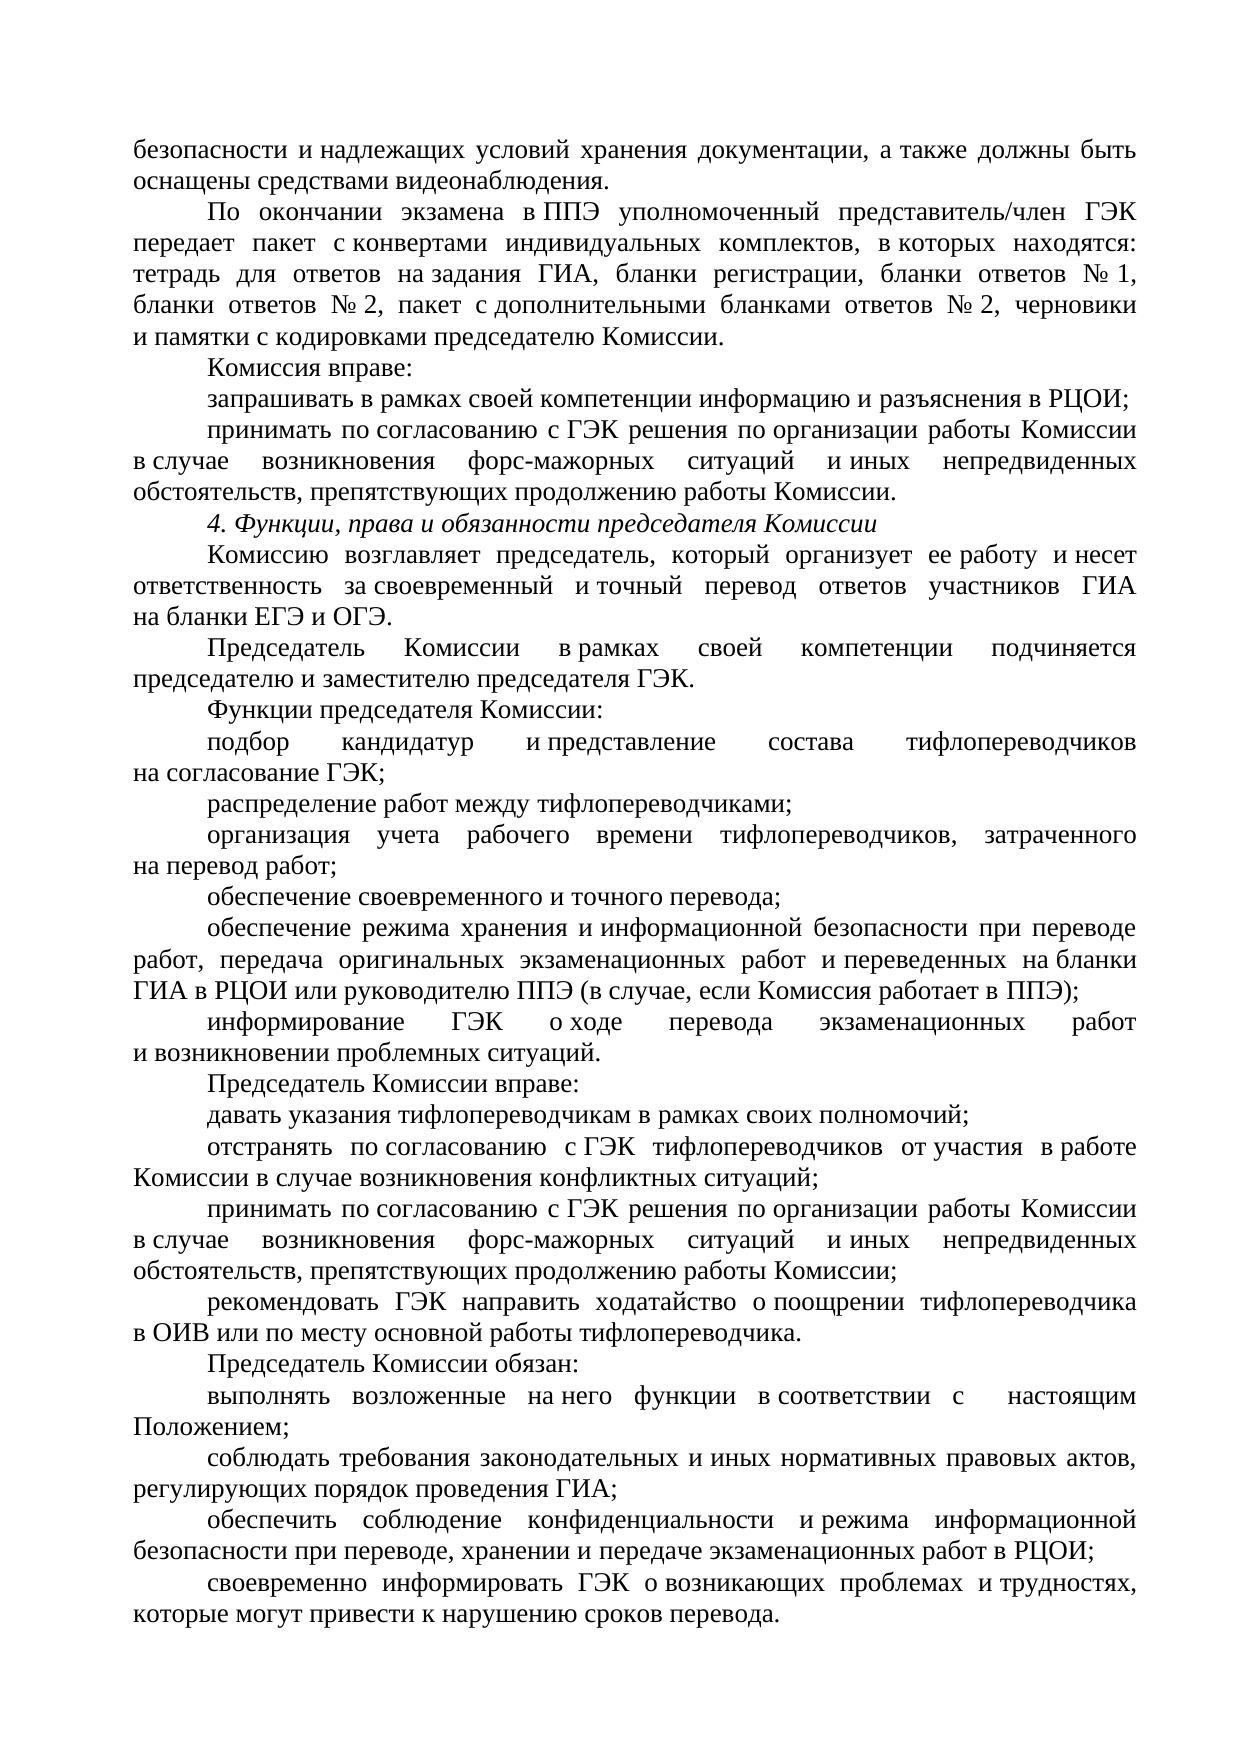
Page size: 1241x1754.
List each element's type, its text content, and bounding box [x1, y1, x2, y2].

text своевременно информировать ГЭК о возникающих проблемах и трудностях, которые могут привести к нарушению сроков перевода. [133, 1566, 1137, 1628]
text обеспечить соблюдение конфиденциальности и режима информационной безопасности при переводе, хранении и передаче экзаменационных работ в РЦОИ; [133, 1503, 1137, 1566]
text отстранять по согласованию с ГЭК тифлопереводчиков от участия в работе Комиссии в случае возникновения конфликтных ситуаций; [133, 1129, 1137, 1192]
text выполнять возложенные на него функции в соответствии с настоящим Положением; [133, 1379, 1137, 1441]
text соблюдать требования законодательных и иных нормативных правовых актов, регулирующих порядок проведения ГИА; [133, 1441, 1137, 1503]
text Председатель Комиссии в рамках своей компетенции подчиняется председателю и заместителю председателя ГЭК. [133, 631, 1137, 693]
text Функции председателя Комиссии: [133, 693, 1137, 725]
text подбор кандидатур и представление состава тифлопереводчиков на согласование ГЭК; [133, 725, 1137, 787]
text рекомендовать ГЭК направить ходатайство о поощрении тифлопереводчика в ОИВ или по месту основной работы тифлопереводчика. [133, 1285, 1137, 1348]
text принимать по согласованию с ГЭК решения по организации работы Комиссии в случае возникновения форс-мажорных ситуаций и иных непредвиденных обстоятельств, препятствующих продолжению работы Комиссии. [133, 413, 1137, 507]
text Комиссию возглавляет председатель, который организует ее работу и несет ответственность за своевременный и точный перевод ответов участников ГИА на бланки ЕГЭ и ОГЭ. [133, 538, 1137, 631]
text запрашивать в рамках своей компетенции информацию и разъяснения в РЦОИ; [133, 382, 1137, 413]
text Председатель Комиссии обязан: [133, 1348, 1137, 1379]
text обеспечение режима хранения и информационной безопасности при переводе работ, передача оригинальных экзаменационных работ и переведенных на бланки ГИА в РЦОИ или руководителю ППЭ (в случае, если Комиссия работает в ППЭ); [133, 912, 1137, 1005]
text По окончании экзамена в ППЭ уполномоченный представитель/член ГЭК передает пакет с конвертами индивидуальных комплектов, в которых находятся: тетрадь для ответов на задания ГИА, бланки регистрации, бланки ответов № 1, бланки ответов № 2, пакет с дополнительными бланками ответов № 2, черновики и памятки с кодировками председателю Комиссии. [133, 195, 1137, 351]
text распределение работ между тифлопереводчиками; [133, 787, 1137, 818]
text информирование ГЭК о ходе перевода экзаменационных работ и возникновении проблемных ситуаций. [133, 1005, 1137, 1067]
text Комиссия вправе: [133, 351, 1137, 382]
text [133, 133, 1137, 195]
text принимать по согласованию с ГЭК решения по организации работы Комиссии в случае возникновения форс-мажорных ситуаций и иных непредвиденных обстоятельств, препятствующих продолжению работы Комиссии; [133, 1192, 1137, 1285]
text обеспечение своевременного и точного перевода; [133, 880, 1137, 912]
text организация учета рабочего времени тифлопереводчиков, затраченного на перевод работ; [133, 818, 1137, 880]
text Председатель Комиссии вправе: [133, 1067, 1137, 1098]
text давать указания тифлопереводчикам в рамках своих полномочий; [133, 1098, 1137, 1129]
text 4. Функции, права и обязанности председателя Комиссии [133, 507, 1137, 538]
